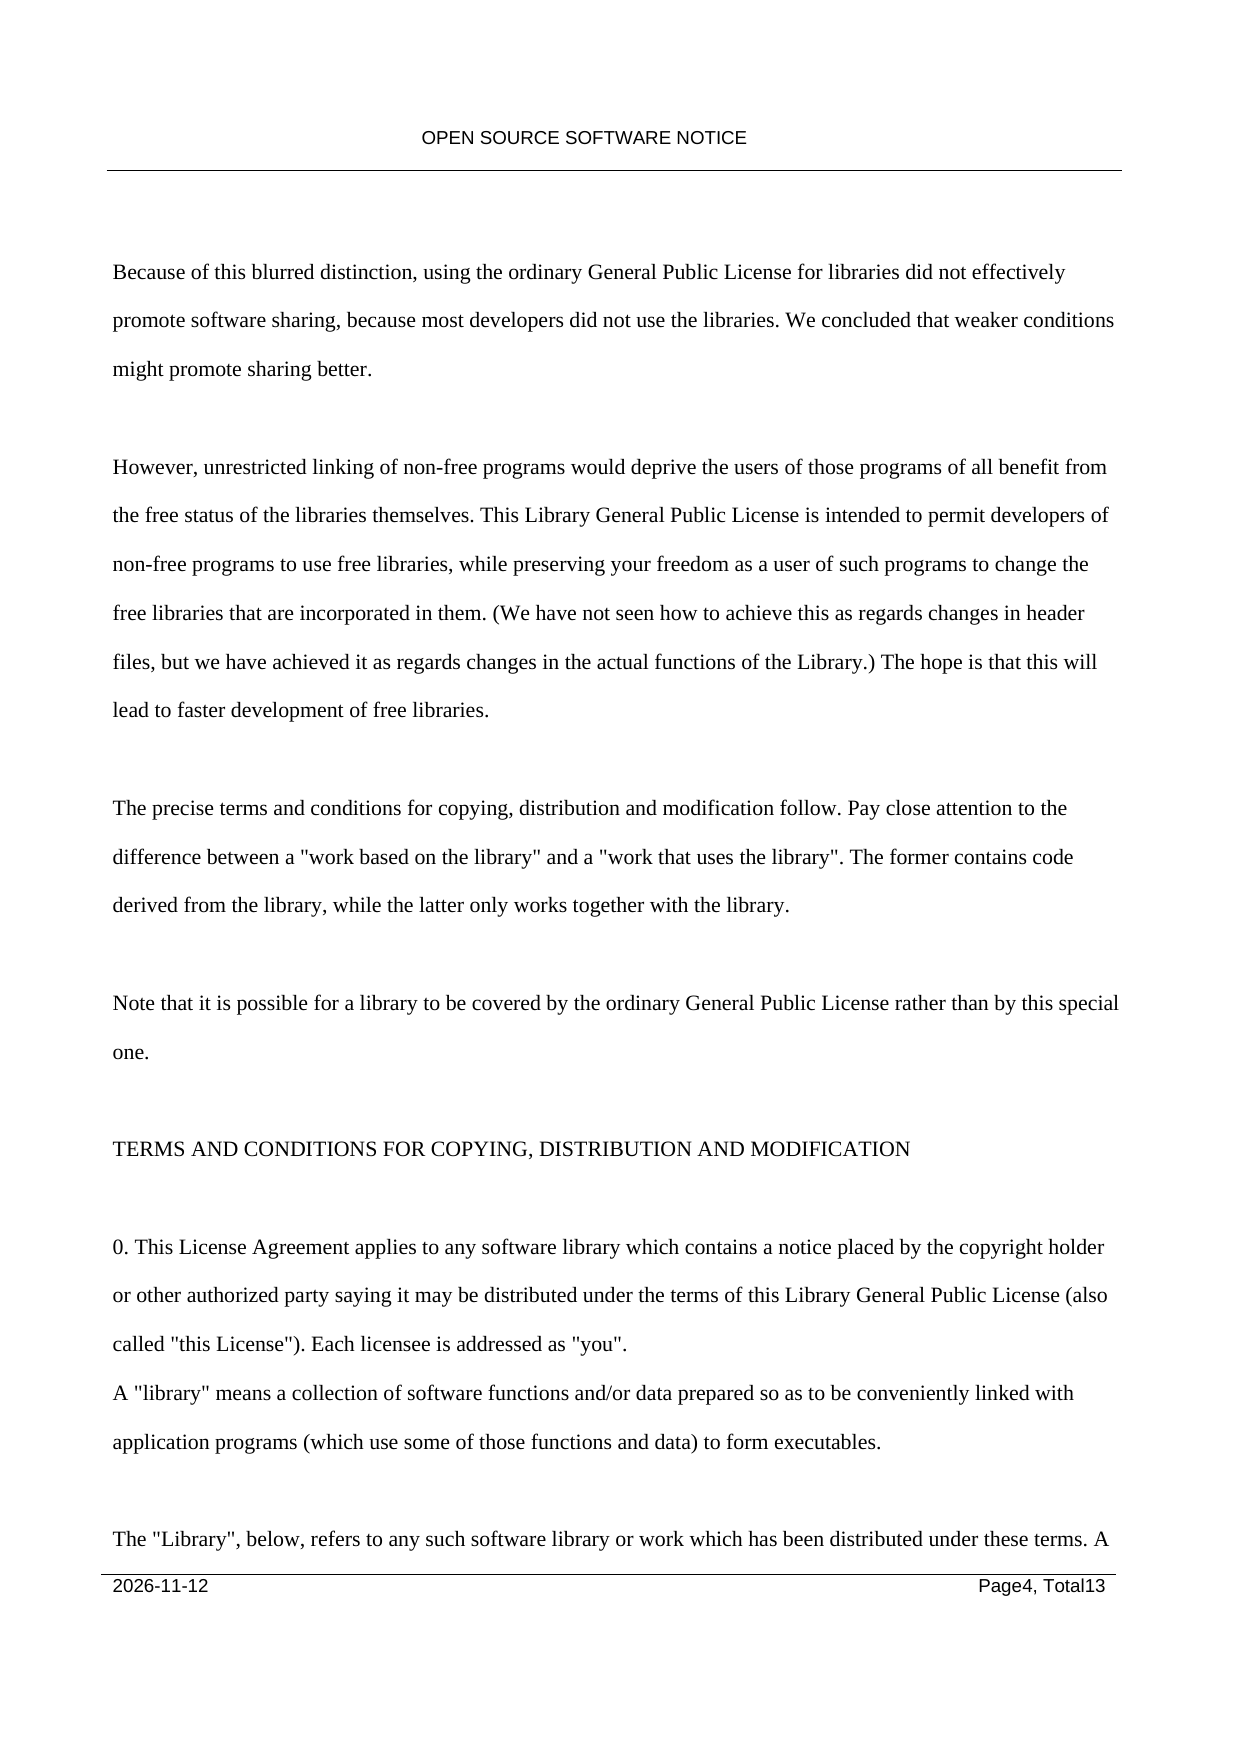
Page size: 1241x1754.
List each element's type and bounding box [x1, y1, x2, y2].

text [112, 206, 1128, 1555]
